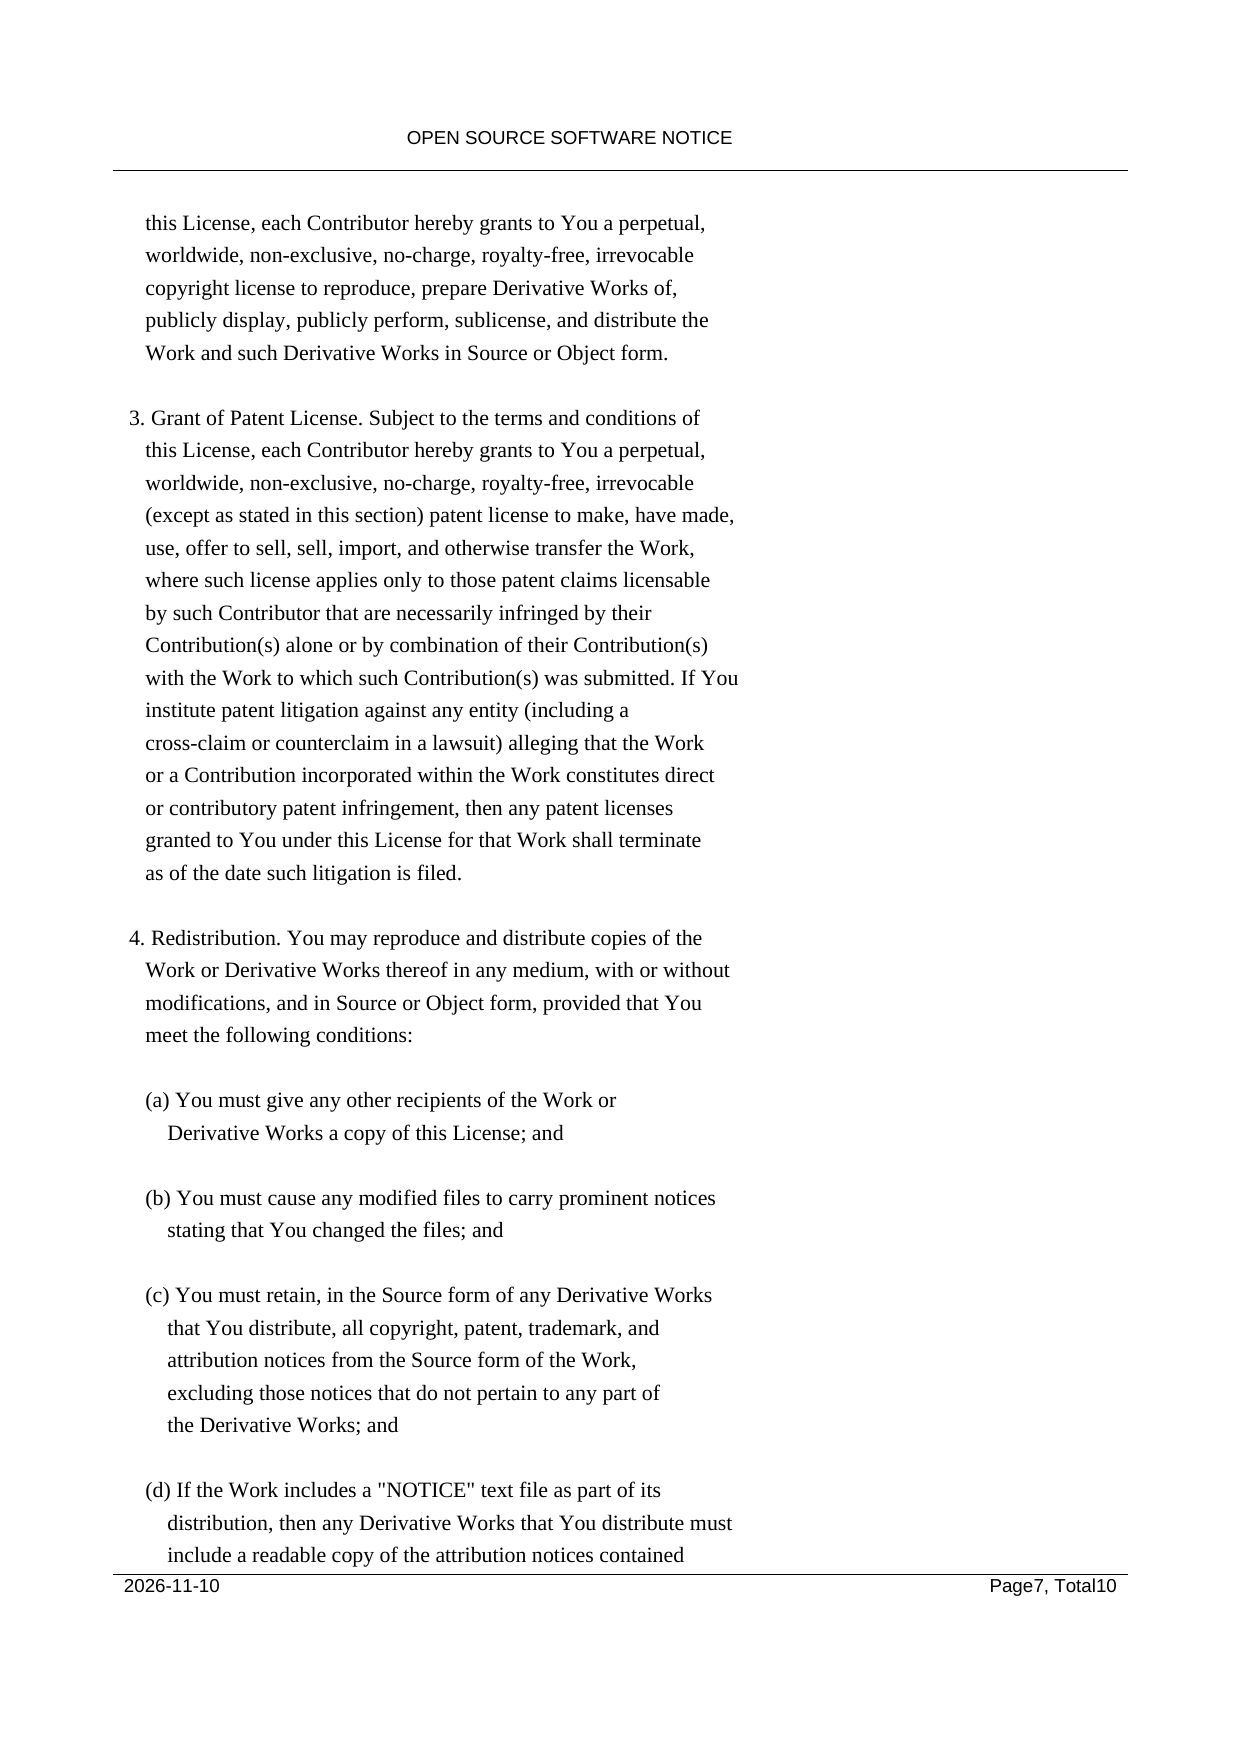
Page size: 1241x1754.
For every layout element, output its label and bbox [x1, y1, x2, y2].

text [112, 206, 1128, 1571]
